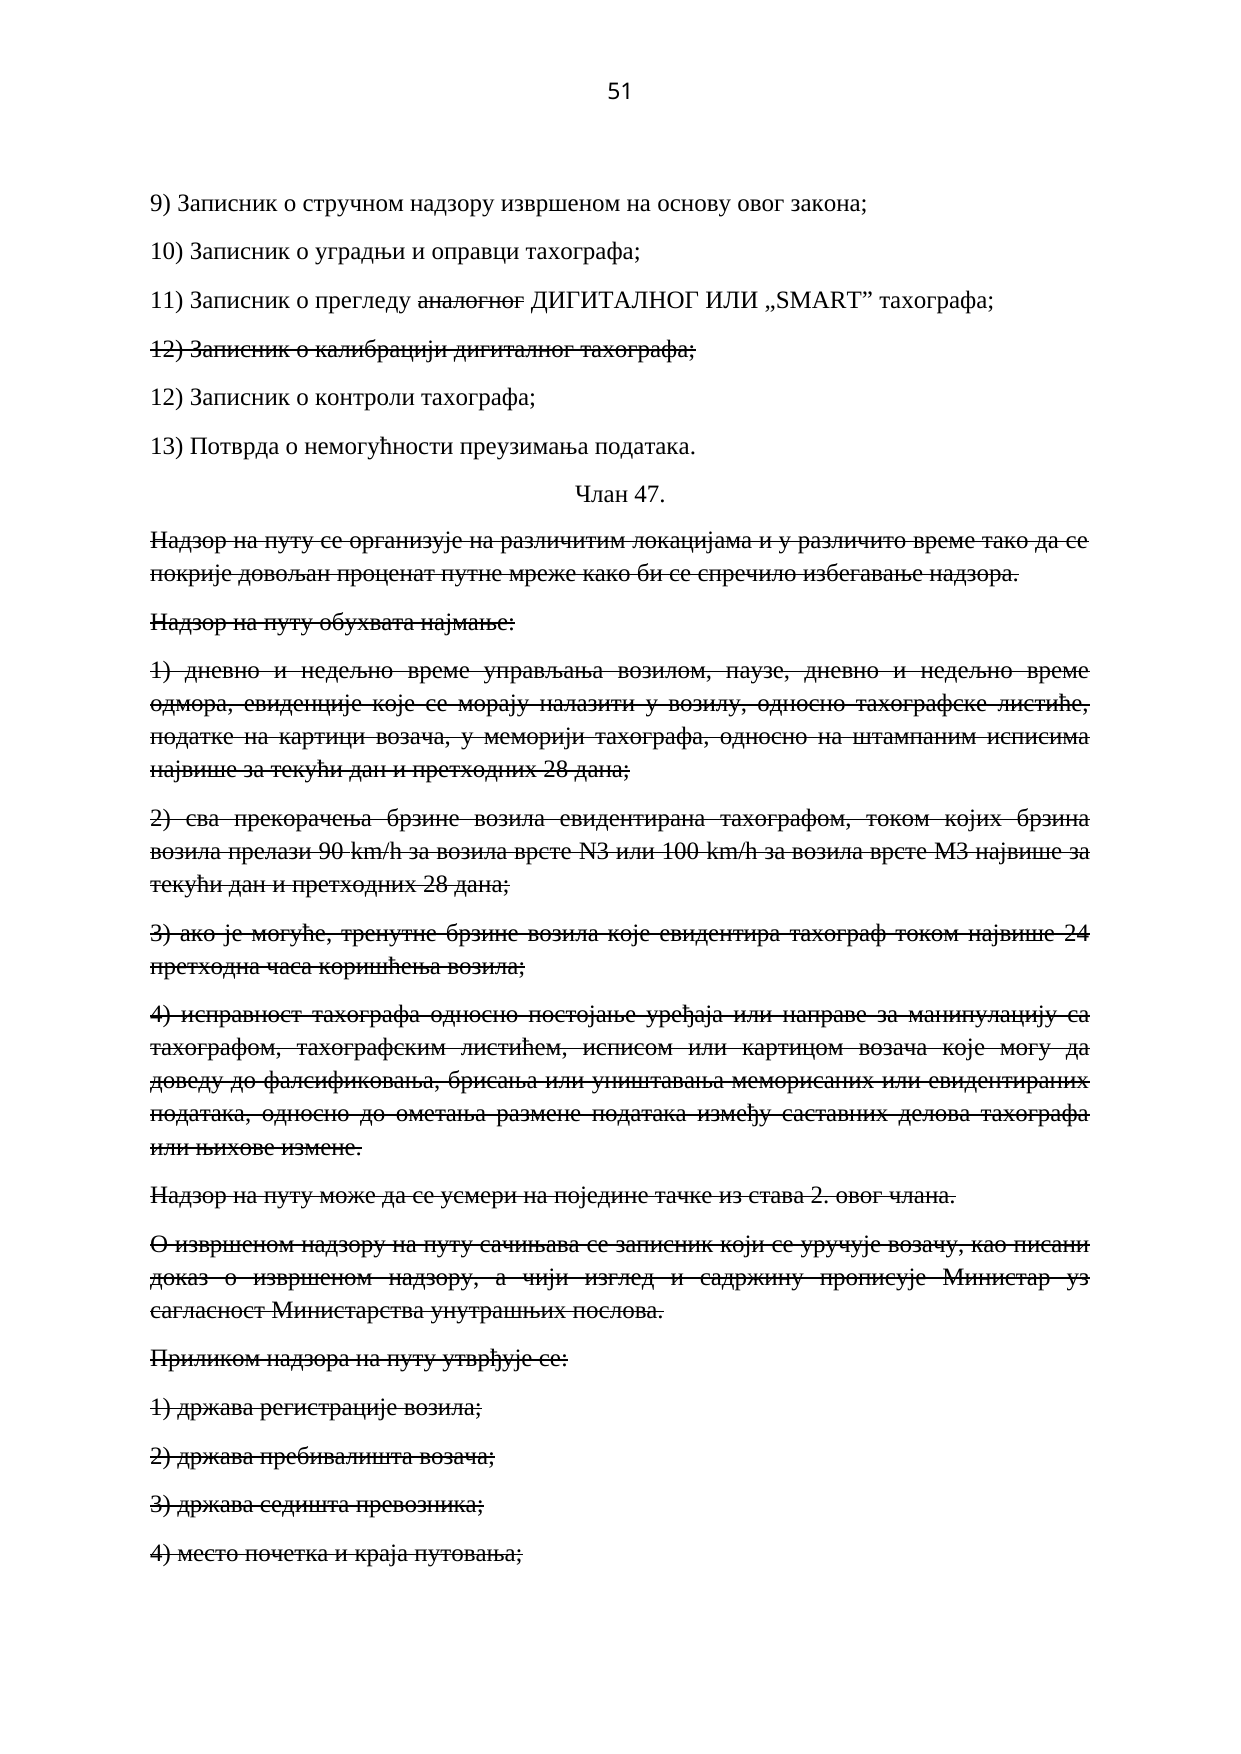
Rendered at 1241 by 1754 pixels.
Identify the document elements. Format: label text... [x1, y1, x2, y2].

text 9) Записник о стручном надзору извршеном на основу овог закона; [150, 188, 1090, 216]
text 4) исправност тахографа односно постојање уређаја или направе за манипулацију са тахографом, тахографским листићем, исписом или картицом возача које могу да доведу до фалсификовања, брисања или уништавања меморисаних или евидентираних података, односно до ометања размене података између саставних делова тахографа или њихове измене. [150, 1049, 1090, 1081]
text 2) сва прекорачења брзине возила евидентирана тахографом, током којих брзина возила прелази 90 km/h за возила врсте N3 или 100 km/h за возила врсте М3 највише за текући дан и претходних 28 дана; [150, 803, 1090, 819]
text 2) сва прекорачења брзине возила евидентирана тахографом, током којих брзина возила прелази 90 km/h за возила врсте N3 или 100 km/h за возила врсте М3 највише за текући дан и претходних 28 дана; [150, 820, 1090, 852]
text 1) дневно и недељно време управљања возилом, паузе, дневно и недељно време одмора, евиденције које се морају налазити у возилу, односно тахографске листиће, податке на картици возача, у меморији тахографа, односно на штампаним исписима највише за текући дан и претходних 28 дана; [150, 672, 1090, 704]
text Надзор на путу обухвата најмање: [150, 607, 1090, 636]
text 4) исправност тахографа односно постојање уређаја или направе за манипулацију са тахографом, тахографским листићем, исписом или картицом возача које могу да доведу до фалсификовања, брисања или уништавања меморисаних или евидентираних података, односно до ометања размене података између саставних делова тахографа или њихове измене. [150, 1116, 1090, 1160]
text 4) исправност тахографа односно постојање уређаја или направе за манипулацију са тахографом, тахографским листићем, исписом или картицом возача које могу да доведу до фалсификовања, брисања или уништавања меморисаних или евидентираних података, односно до ометања размене података између саставних делова тахографа или њихове измене. [150, 1017, 1090, 1048]
text 11) Записник о прегледу аналогног ДИГИТАЛНОГ ИЛИ „SMART” тахографа; [150, 285, 1090, 314]
text О извршеном надзору на путу сачињава се записник који се уручује возачу, као писани доказ о извршеном надзору, а чији изглед и садржину прописује Министар уз сагласност Министарства унутрашњих послова. [150, 1279, 1090, 1324]
text Приликом надзора на путу утврђује се: [150, 1343, 1090, 1372]
text 3) ако је могуће, тренутне брзине возила које евидентира тахограф током највише 24 претходна часа коришћења возила; [150, 935, 1090, 979]
text О извршеном надзору на путу сачињава се записник који се уручује возачу, као писани доказ о извршеном надзору, а чији изглед и садржину прописује Министар уз сагласност Министарства унутрашњих послова. [150, 1229, 1090, 1244]
text 12) Записник о контроли тахографа; [150, 382, 1090, 411]
text Надзор на путу може да се усмери на поједине тачке из става 2. овог члана. [150, 1180, 1090, 1209]
text 2) држава пребивалишта возача; [150, 1441, 1090, 1469]
text 4) место почетка и краја путовања; [150, 1538, 1090, 1567]
text О извршеном надзору на путу сачињава се записник који се уручује возачу, као писани доказ о извршеном надзору, а чији изглед и садржину прописује Министар уз сагласност Министарства унутрашњих послова. [150, 1246, 1090, 1277]
text 13) Потврда о немогућности преузимања података. [150, 431, 1090, 460]
text 2) сва прекорачења брзине возила евидентирана тахографом, током којих брзина возила прелази 90 km/h за возила врсте N3 или 100 km/h за возила врсте М3 највише за текући дан и претходних 28 дана; [150, 853, 1090, 898]
text 12) Записник о калибрацији дигиталног тахографа; [150, 334, 1090, 362]
text Надзор на путу се организује на различитим локацијама и у различито време тако да се покрије довољан проценат путне мреже како би се спречило избегавање надзора. [150, 525, 1090, 587]
text Члан 47. [150, 479, 1090, 508]
text 10) Записник о уградњи и оправци тахографа; [150, 236, 1090, 265]
text 3) ако је могуће, тренутне брзине возила које евидентира тахограф током највише 24 претходна часа коришћења возила; [150, 918, 1090, 933]
text 1) дневно и недељно време управљања возилом, паузе, дневно и недељно време одмора, евиденције које се морају налазити у возилу, односно тахографске листиће, податке на картици возача, у меморији тахографа, односно на штампаним исписима највише за текући дан и претходних 28 дана; [150, 738, 1090, 783]
text 1) држава регистрације возила; [150, 1392, 1090, 1421]
text 1) дневно и недељно време управљања возилом, паузе, дневно и недељно време одмора, евиденције које се морају налазити у возилу, односно тахографске листиће, податке на картици возача, у меморији тахографа, односно на штампаним исписима највише за текући дан и претходних 28 дана; [150, 706, 1090, 737]
text 4) исправност тахографа односно постојање уређаја или направе за манипулацију са тахографом, тахографским листићем, исписом или картицом возача које могу да доведу до фалсификовања, брисања или уништавања меморисаних или евидентираних података, односно до ометања размене података између саставних делова тахографа или њихове измене. [150, 1083, 1090, 1114]
text 3) држава седишта превозника; [150, 1489, 1090, 1518]
